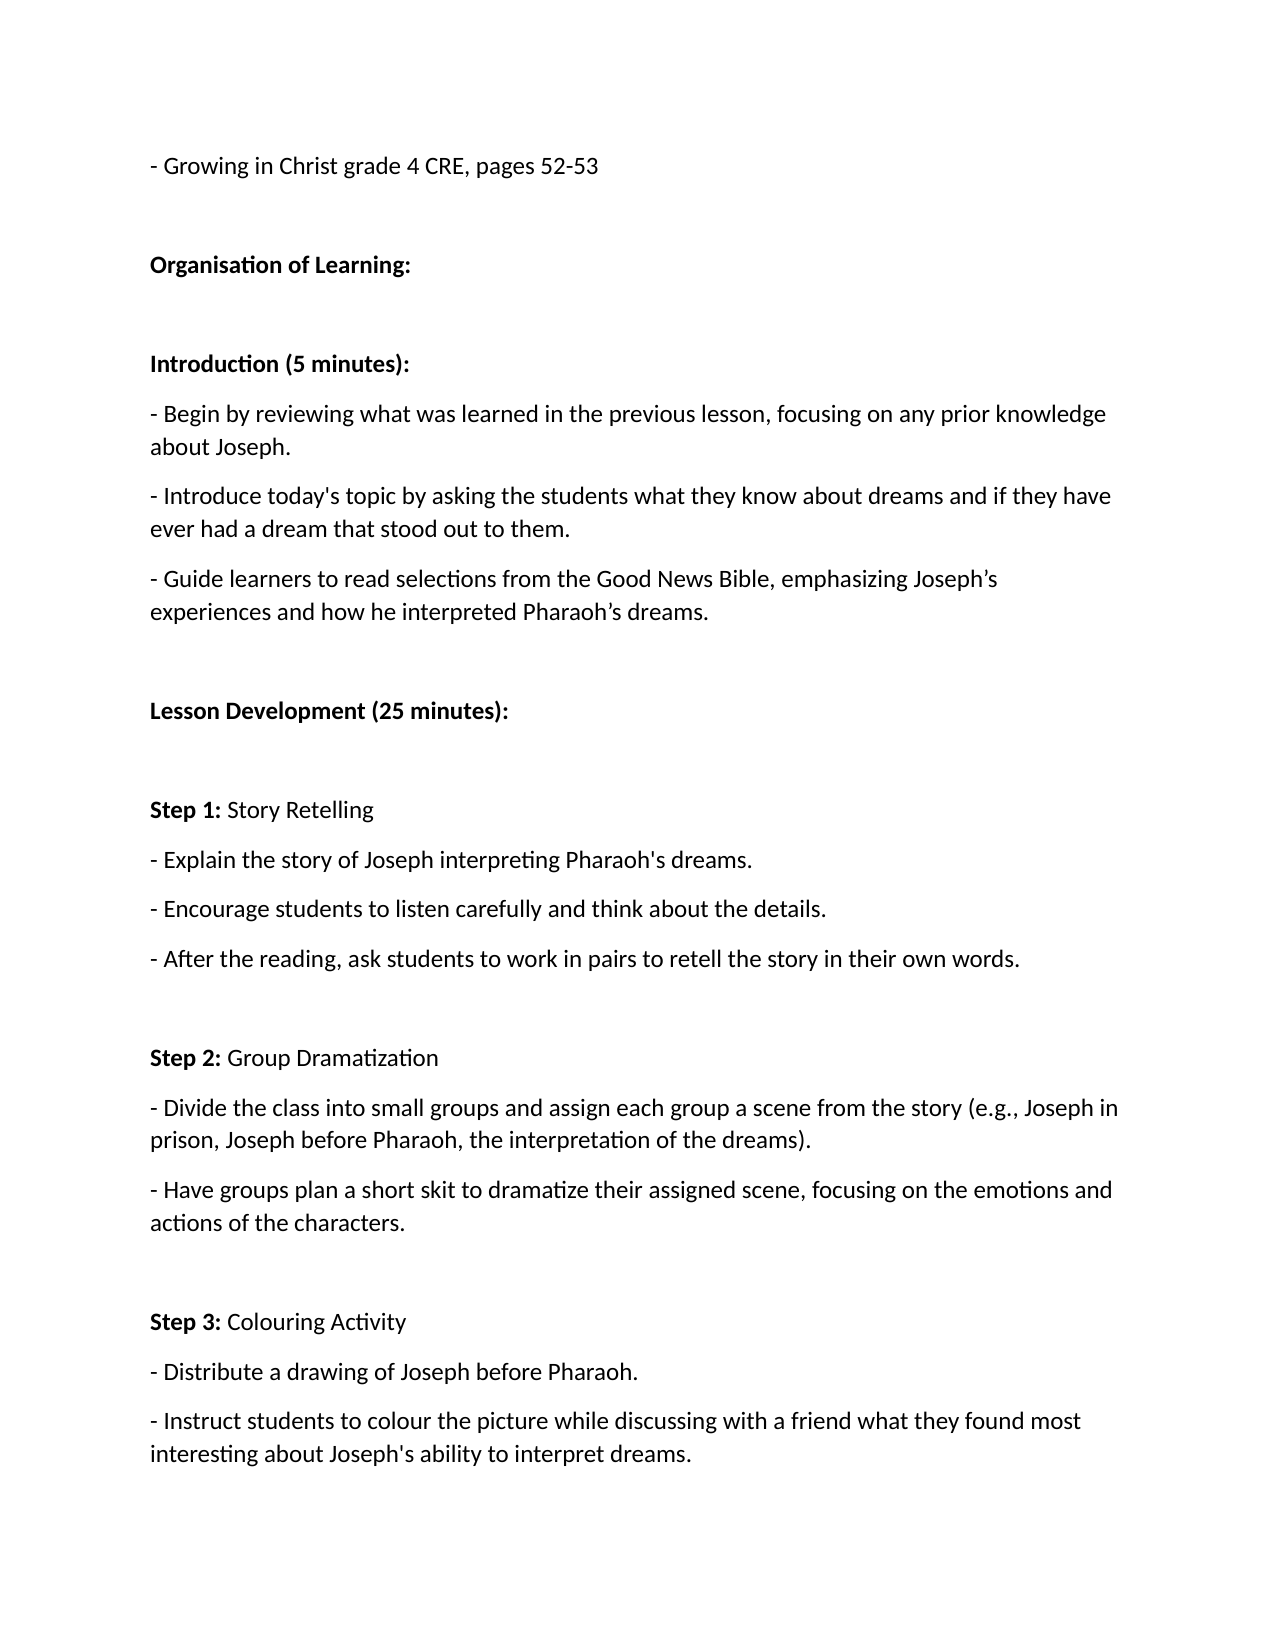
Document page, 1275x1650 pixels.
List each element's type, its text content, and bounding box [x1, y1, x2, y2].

text - Guide learners to read selections from the Good News Bible, emphasizing Joseph’s experiences and how he interpreted Pharaoh’s dreams. [150, 563, 1125, 626]
text Step 1: Story Retelling [150, 794, 1125, 825]
text - Divide the class into small groups and assign each group a scene from the story (e.g., Joseph in prison, Joseph before Pharaoh, the interpretation of the dreams). [150, 1092, 1125, 1155]
text Step 2: Group Dramatization [150, 1042, 1125, 1073]
text - Have groups plan a short skit to dramatize their assigned scene, focusing on the emotions and actions of the characters. [150, 1174, 1125, 1238]
text - Begin by reviewing what was learned in the previous lesson, focusing on any prior knowledge about Joseph. [150, 398, 1125, 461]
text Lesson Development (25 minutes): [150, 695, 1125, 726]
text Introduction (5 minutes): [150, 348, 1125, 379]
text - Distribute a drawing of Joseph before Pharaoh. [150, 1356, 1125, 1386]
text Organisation of Learning: [150, 249, 1125, 280]
text - Instruct students to colour the picture while discussing with a friend what they found most interesting about Joseph's ability to interpret dreams. [150, 1405, 1125, 1469]
text Step 3: Colouring Activity [150, 1306, 1125, 1337]
text - Growing in Christ grade 4 CRE, pages 52-53 [150, 150, 1125, 181]
text - Explain the story of Joseph interpreting Pharaoh's dreams. [150, 844, 1125, 874]
text - After the reading, ask students to work in pairs to retell the story in their own words. [150, 943, 1125, 973]
text - Introduce today's topic by asking the students what they know about dreams and if they have ever had a dream that stood out to them. [150, 480, 1125, 544]
text - Encourage students to listen carefully and think about the details. [150, 893, 1125, 924]
